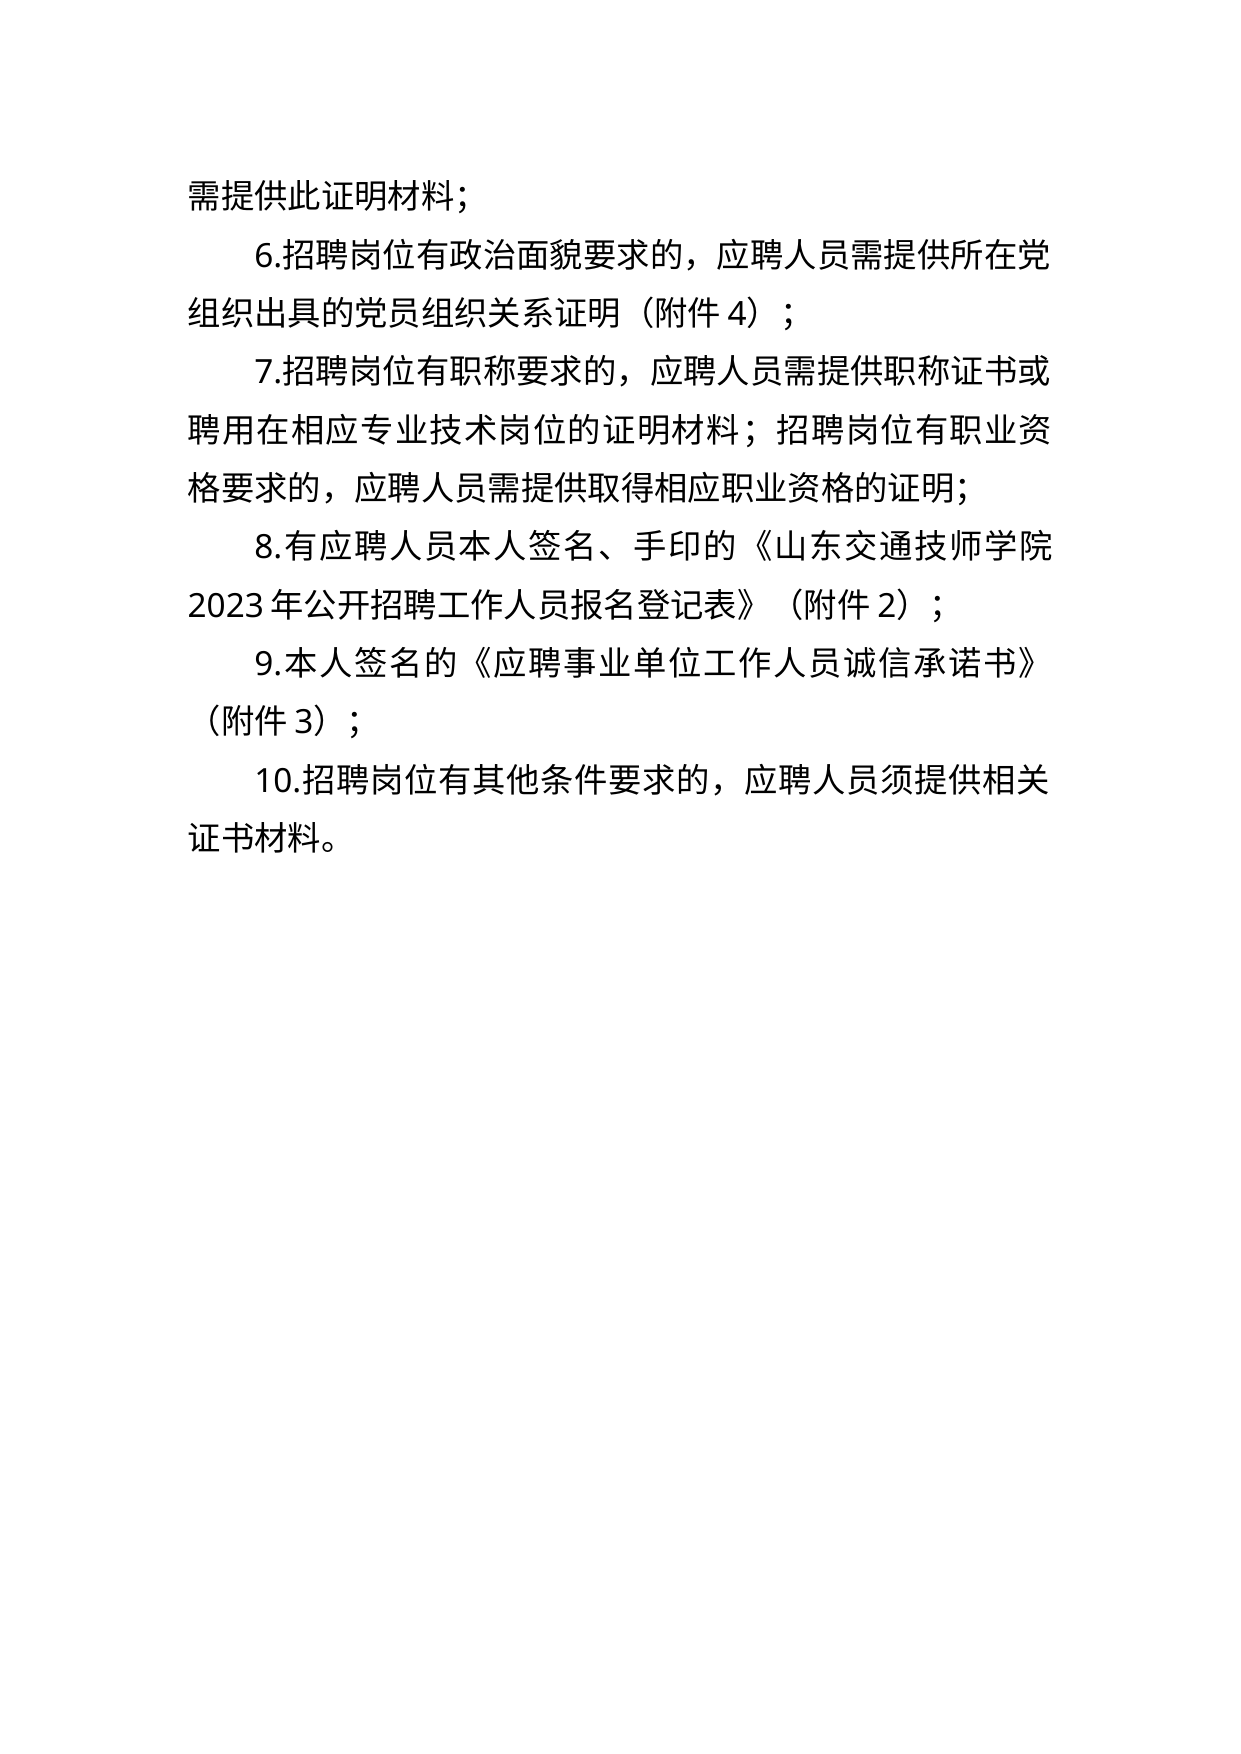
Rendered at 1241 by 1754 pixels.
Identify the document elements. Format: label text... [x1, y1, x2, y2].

text 6.招聘岗位有政治面貌要求的，应聘人员需提供所在党组织出具的党员组织关系证明（附件4）； [187, 220, 1053, 337]
text 10.招聘岗位有其他条件要求的，应聘人员须提供相关证书材料。 [187, 745, 1053, 862]
text 9.本人签名的《应聘事业单位工作人员诚信承诺书》（附件3）； [187, 629, 1053, 745]
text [187, 162, 1053, 220]
text 7.招聘岗位有职称要求的，应聘人员需提供职称证书或聘用在相应专业技术岗位的证明材料；招聘岗位有职业资格要求的，应聘人员需提供取得相应职业资格的证明； [187, 337, 1053, 512]
text 8.有应聘人员本人签名、手印的《山东交通技师学院2023年公开招聘工作人员报名登记表》（附件2）； [187, 512, 1053, 629]
